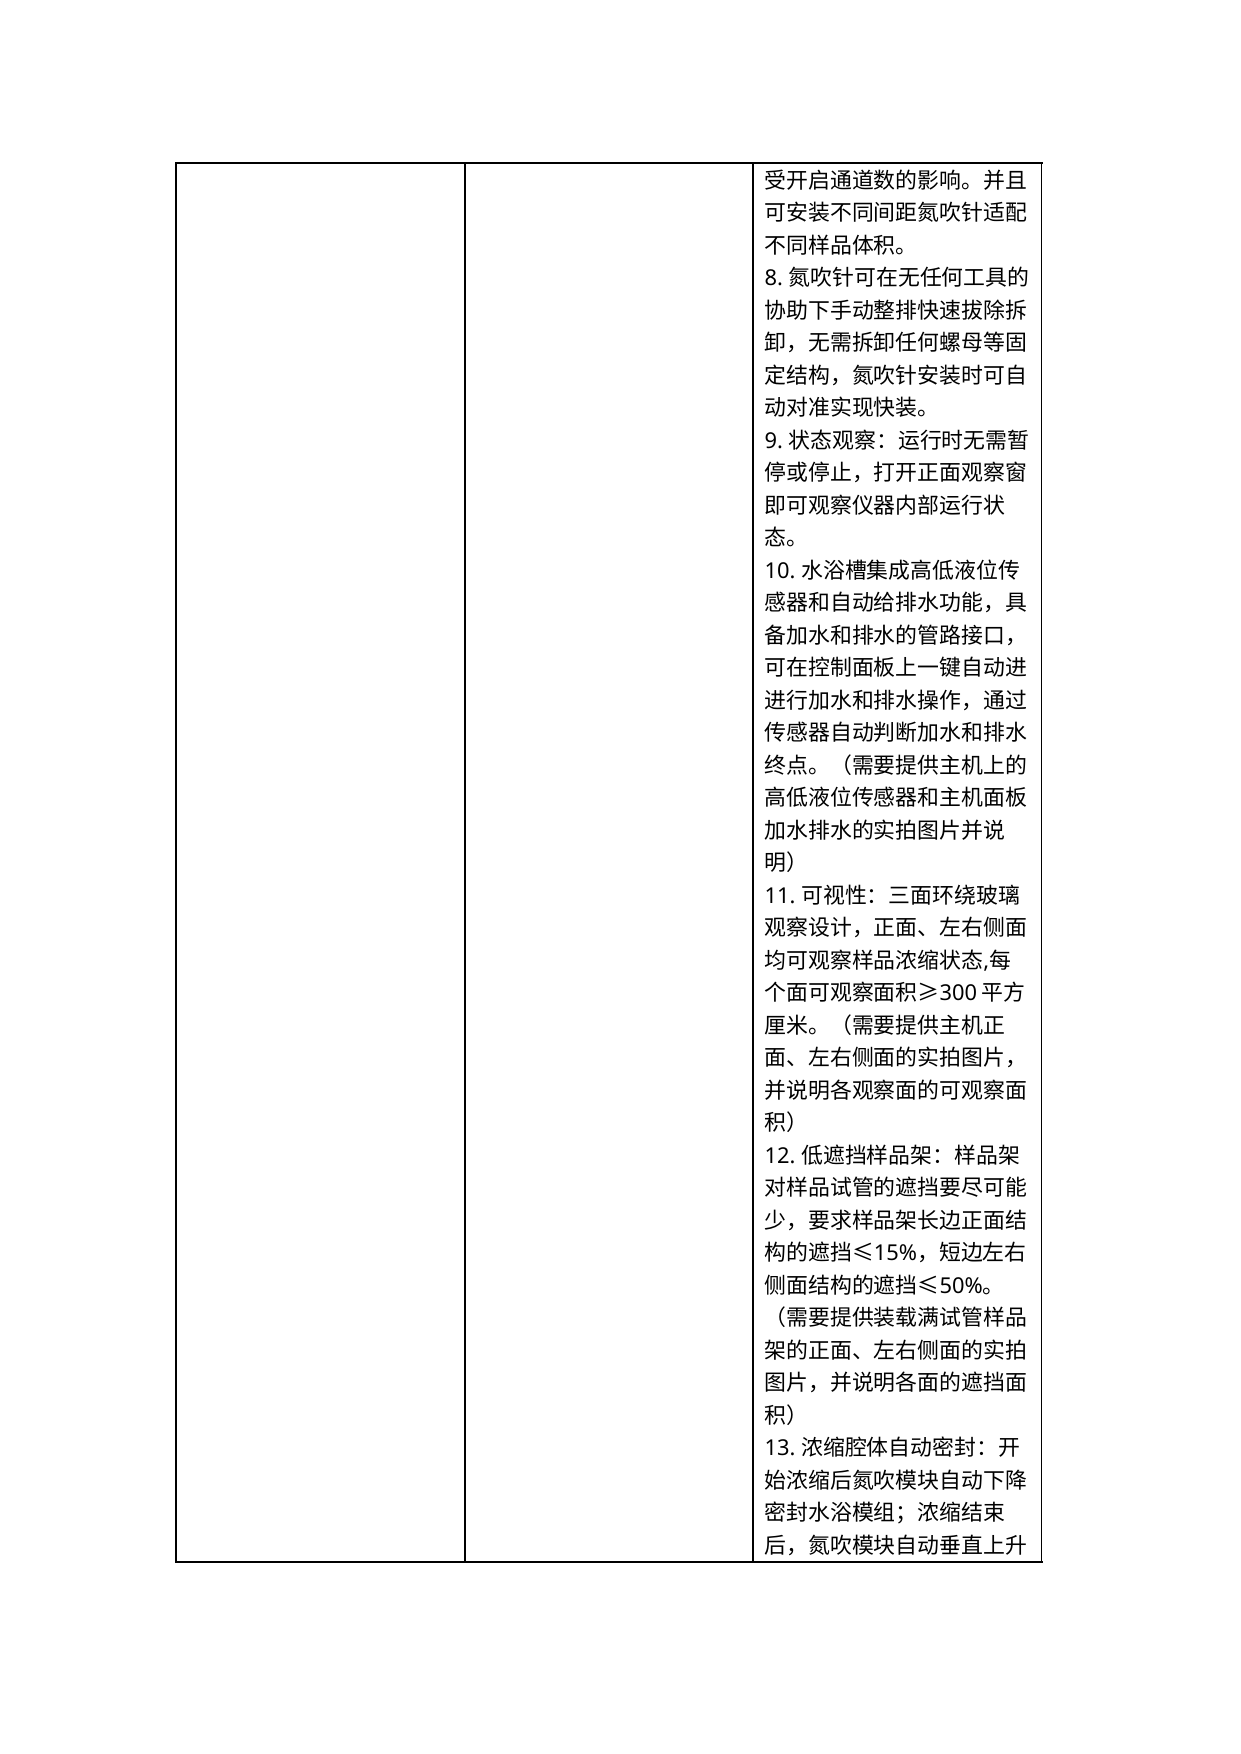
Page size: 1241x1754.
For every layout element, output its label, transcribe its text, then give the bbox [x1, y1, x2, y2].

table_cell 1 [177, 164, 464, 1561]
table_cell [754, 164, 1041, 1561]
table_cell [466, 164, 752, 1561]
